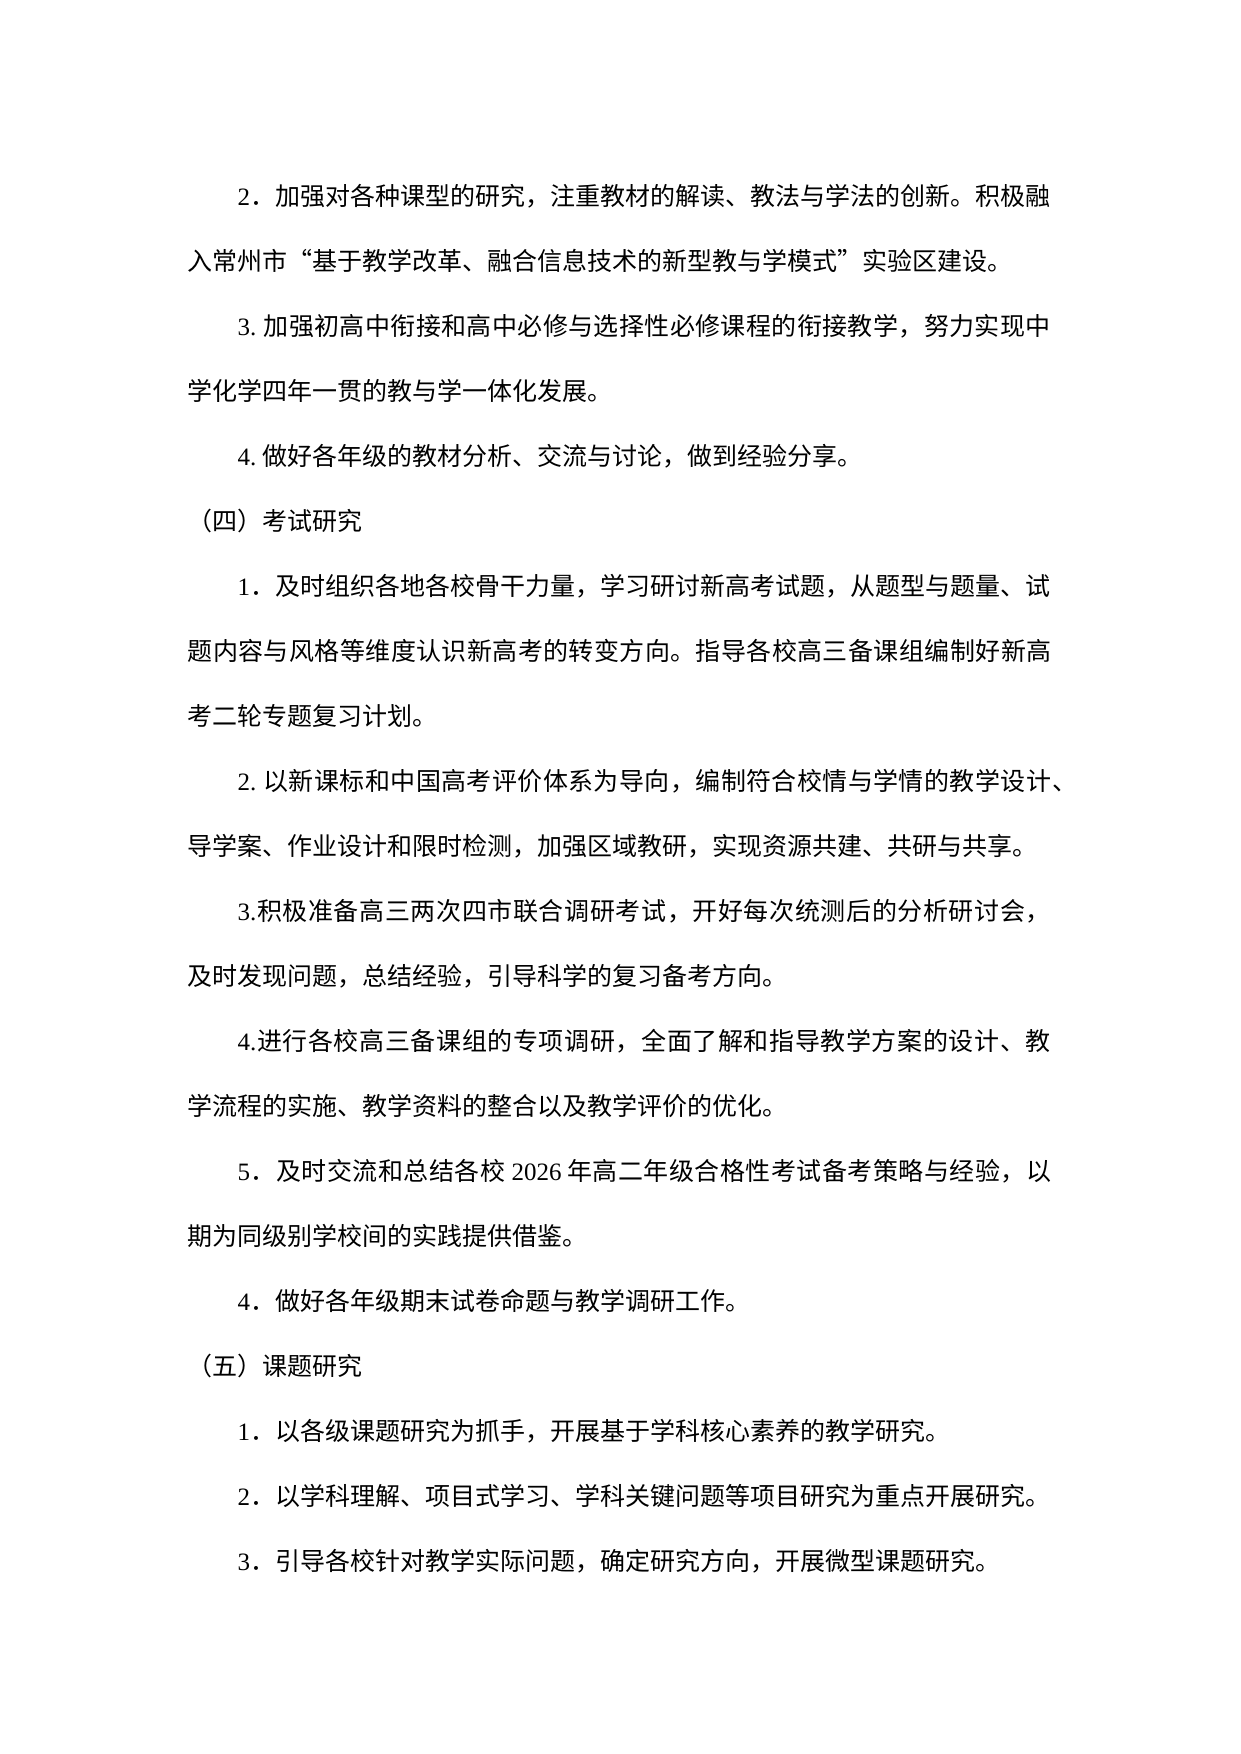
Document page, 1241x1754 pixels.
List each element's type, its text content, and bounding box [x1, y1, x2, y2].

text 2. 以新课标和中国高考评价体系为导向，编制符合校情与学情的教学设计、导学案、作业设计和限时检测，加强区域教研，实现资源共建、共研与共享。 [187, 747, 1053, 877]
text 4. 做好各年级的教材分析、交流与讨论，做到经验分享。 [187, 422, 1053, 487]
text （五）课题研究 [187, 1332, 1053, 1397]
text 3. 加强初高中衔接和高中必修与选择性必修课程的衔接教学，努力实现中学化学四年一贯的教与学一体化发展。 [187, 292, 1053, 422]
text 3．引导各校针对教学实际问题，确定研究方向，开展微型课题研究。 [187, 1527, 1053, 1592]
text 1．及时组织各地各校骨干力量，学习研讨新高考试题，从题型与题量、试题内容与风格等维度认识新高考的转变方向。指导各校高三备课组编制好新高考二轮专题复习计划。 [187, 552, 1053, 747]
text 2．以学科理解、项目式学习、学科关键问题等项目研究为重点开展研究。 [187, 1462, 1053, 1527]
text 4．做好各年级期末试卷命题与教学调研工作。 [187, 1267, 1053, 1332]
text 1．以各级课题研究为抓手，开展基于学科核心素养的教学研究。 [187, 1397, 1053, 1462]
text 3.积极准备高三两次四市联合调研考试，开好每次统测后的分析研讨会，及时发现问题，总结经验，引导科学的复习备考方向。 [187, 877, 1053, 1007]
text 5．及时交流和总结各校2026年高二年级合格性考试备考策略与经验，以期为同级别学校间的实践提供借鉴。 [187, 1137, 1053, 1267]
text 2．加强对各种课型的研究，注重教材的解读、教法与学法的创新。积极融入常州市“基于教学改革、融合信息技术的新型教与学模式”实验区建设。 [187, 162, 1053, 292]
text （四）考试研究 [187, 487, 1053, 552]
text 4.进行各校高三备课组的专项调研，全面了解和指导教学方案的设计、教学流程的实施、教学资料的整合以及教学评价的优化。 [187, 1007, 1053, 1137]
